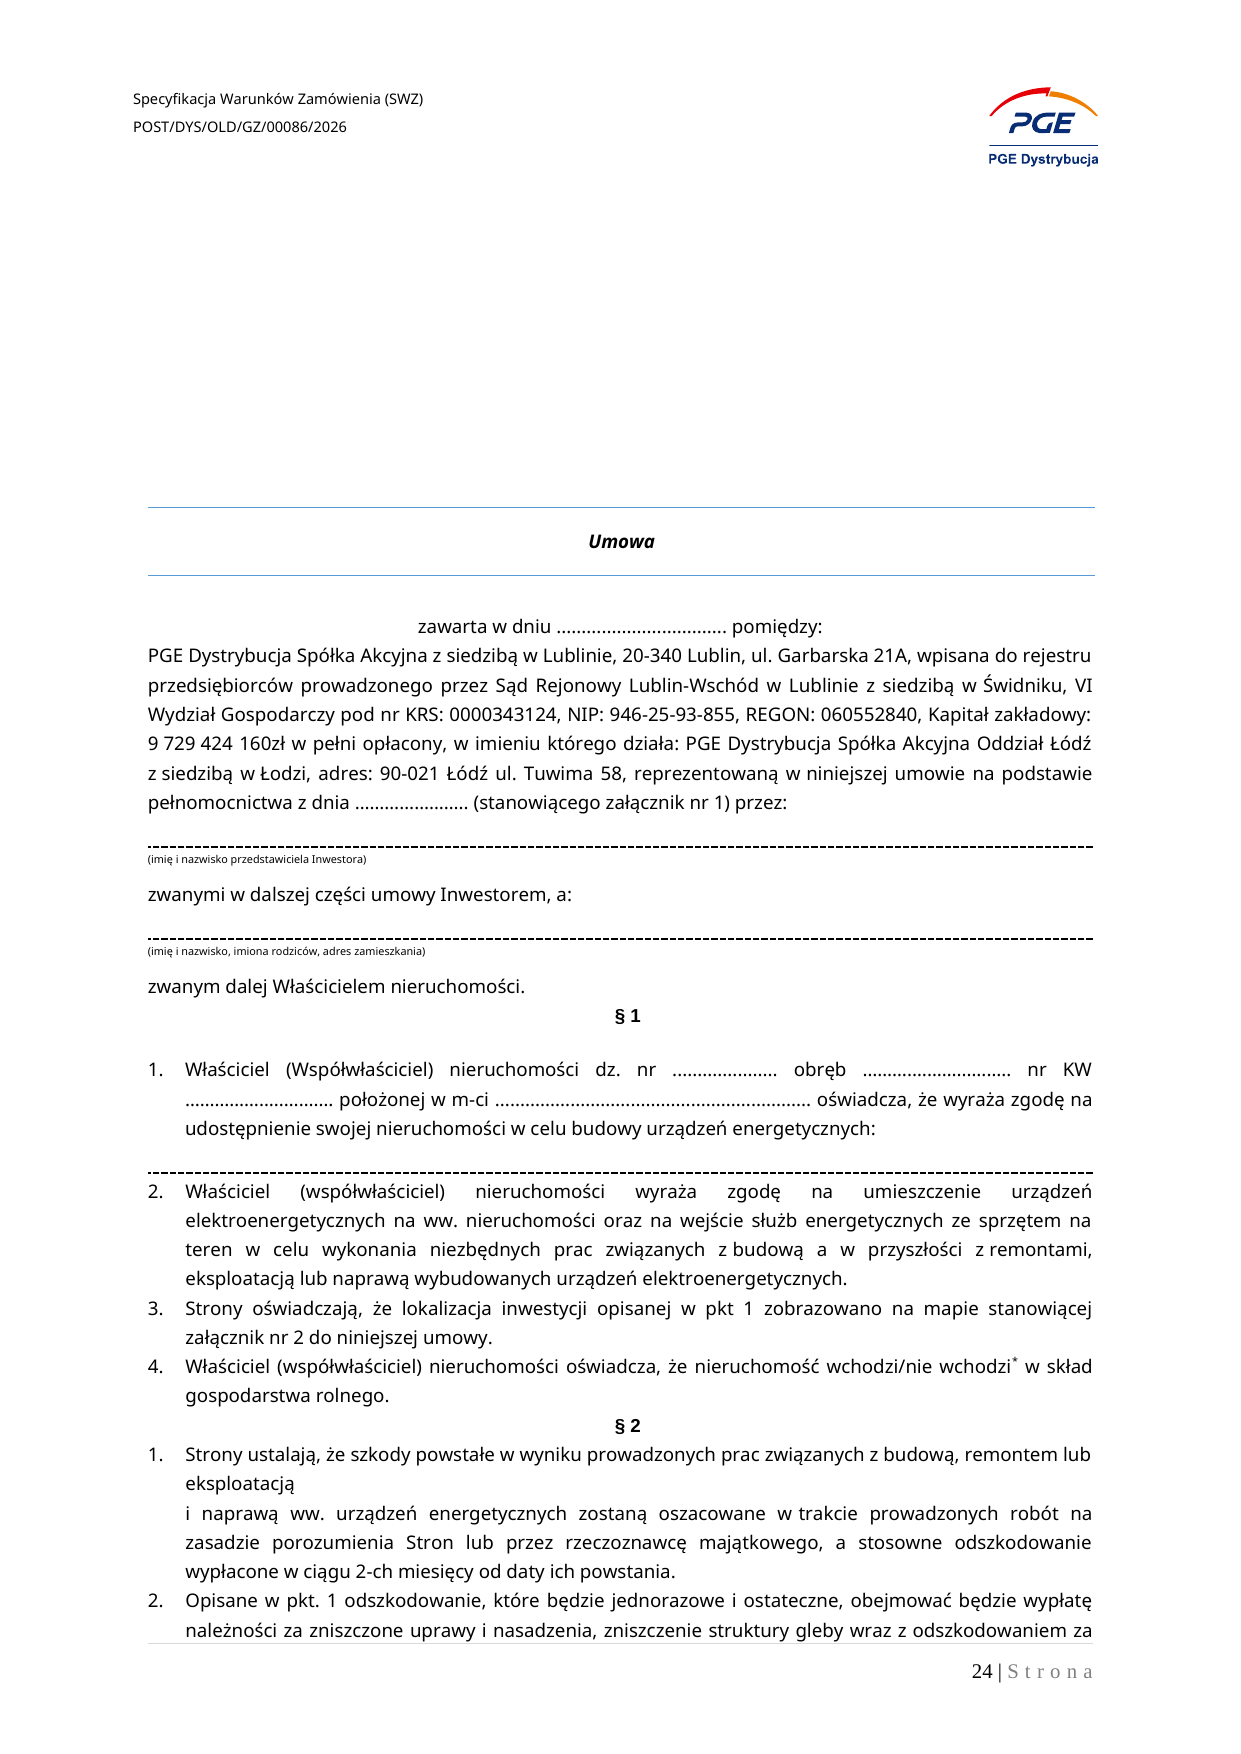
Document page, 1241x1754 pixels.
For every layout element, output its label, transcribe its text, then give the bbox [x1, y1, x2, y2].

text Umowa [148, 508, 1095, 575]
text (imię i nazwisko przedstawiciela Inwestora) [148, 852, 1093, 877]
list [148, 1588, 1093, 1642]
list Strony oświadczają, że lokalizacja inwestycji opisanej w pkt 1 zobrazowano na mapie stanowiącej załącznik nr 2 do niniejszej umowy. [148, 1295, 1093, 1350]
text PGE Dystrybucja Spółka Akcyjna z siedzibą w Lublinie, 20-340 Lublin, ul. Garbarska 21A, wpisana do rejestru przedsiębiorców prowadzonego przez Sąd Rejonowy Lublin-Wschód w Lublinie z siedzibą w Świdniku, VI Wydział Gospodarczy pod nr KRS: 0000343124, NIP: 946-25-93-855, REGON: 060552840, Kapitał zakładowy: 9 729 424 160zł w pełni opłacony, w imieniu którego działa: PGE Dystrybucja Spółka Akcyjna Oddział Łódź z siedzibą w Łodzi, adres: 90-021 Łódź ul. Tuwima 58, reprezentowaną w niniejszej umowie na podstawie pełnomocnictwa z dnia ………………….. (stanowiącego załącznik nr 1) przez: [148, 643, 1093, 815]
text zwanymi w dalszej części umowy Inwestorem, a: [148, 881, 1093, 907]
text (imię i nazwisko, imiona rodziców, adres zamieszkania) [148, 944, 1093, 969]
text zwanym dalej Właścicielem nieruchomości. [148, 973, 1093, 999]
list Właściciel (współwłaściciel) nieruchomości wyraża zgodę na umieszczenie urządzeń elektroenergetycznych na ww. nieruchomości oraz na wejście służb energetycznych ze sprzętem na teren w celu wykonania niezbędnych prac związanych z budową a w przyszłości z remontami, eksploatacją lub naprawą wybudowanych urządzeń elektroenergetycznych. [148, 1178, 1093, 1291]
text zawarta w dniu .................................. pomiędzy: [148, 613, 1093, 639]
list Strony ustalają, że szkody powstałe w wyniku prowadzonych prac związanych z budową, remontem lub eksploatacją i naprawą ww. urządzeń energetycznych zostaną oszacowane w trakcie prowadzonych robót na zasadzie porozumienia Stron lub przez rzeczoznawcę majątkowego, a stosowne odszkodowanie wypłacone w ciągu 2-ch miesięcy od daty ich powstania. [148, 1441, 1093, 1584]
list Właściciel (Współwłaściciel) nieruchomości dz. nr ..................... obręb ……….………..….….. nr KW ………………..…….… położonej w m-ci ............................................................... oświadcza, że wyraża zgodę na udostępnienie swojej nieruchomości w celu budowy urządzeń energetycznych: [148, 1057, 1093, 1141]
list Właściciel (współwłaściciel) nieruchomości oświadcza, że nieruchomość wchodzi/nie wchodzi* w skład gospodarstwa rolnego. [148, 1353, 1093, 1408]
